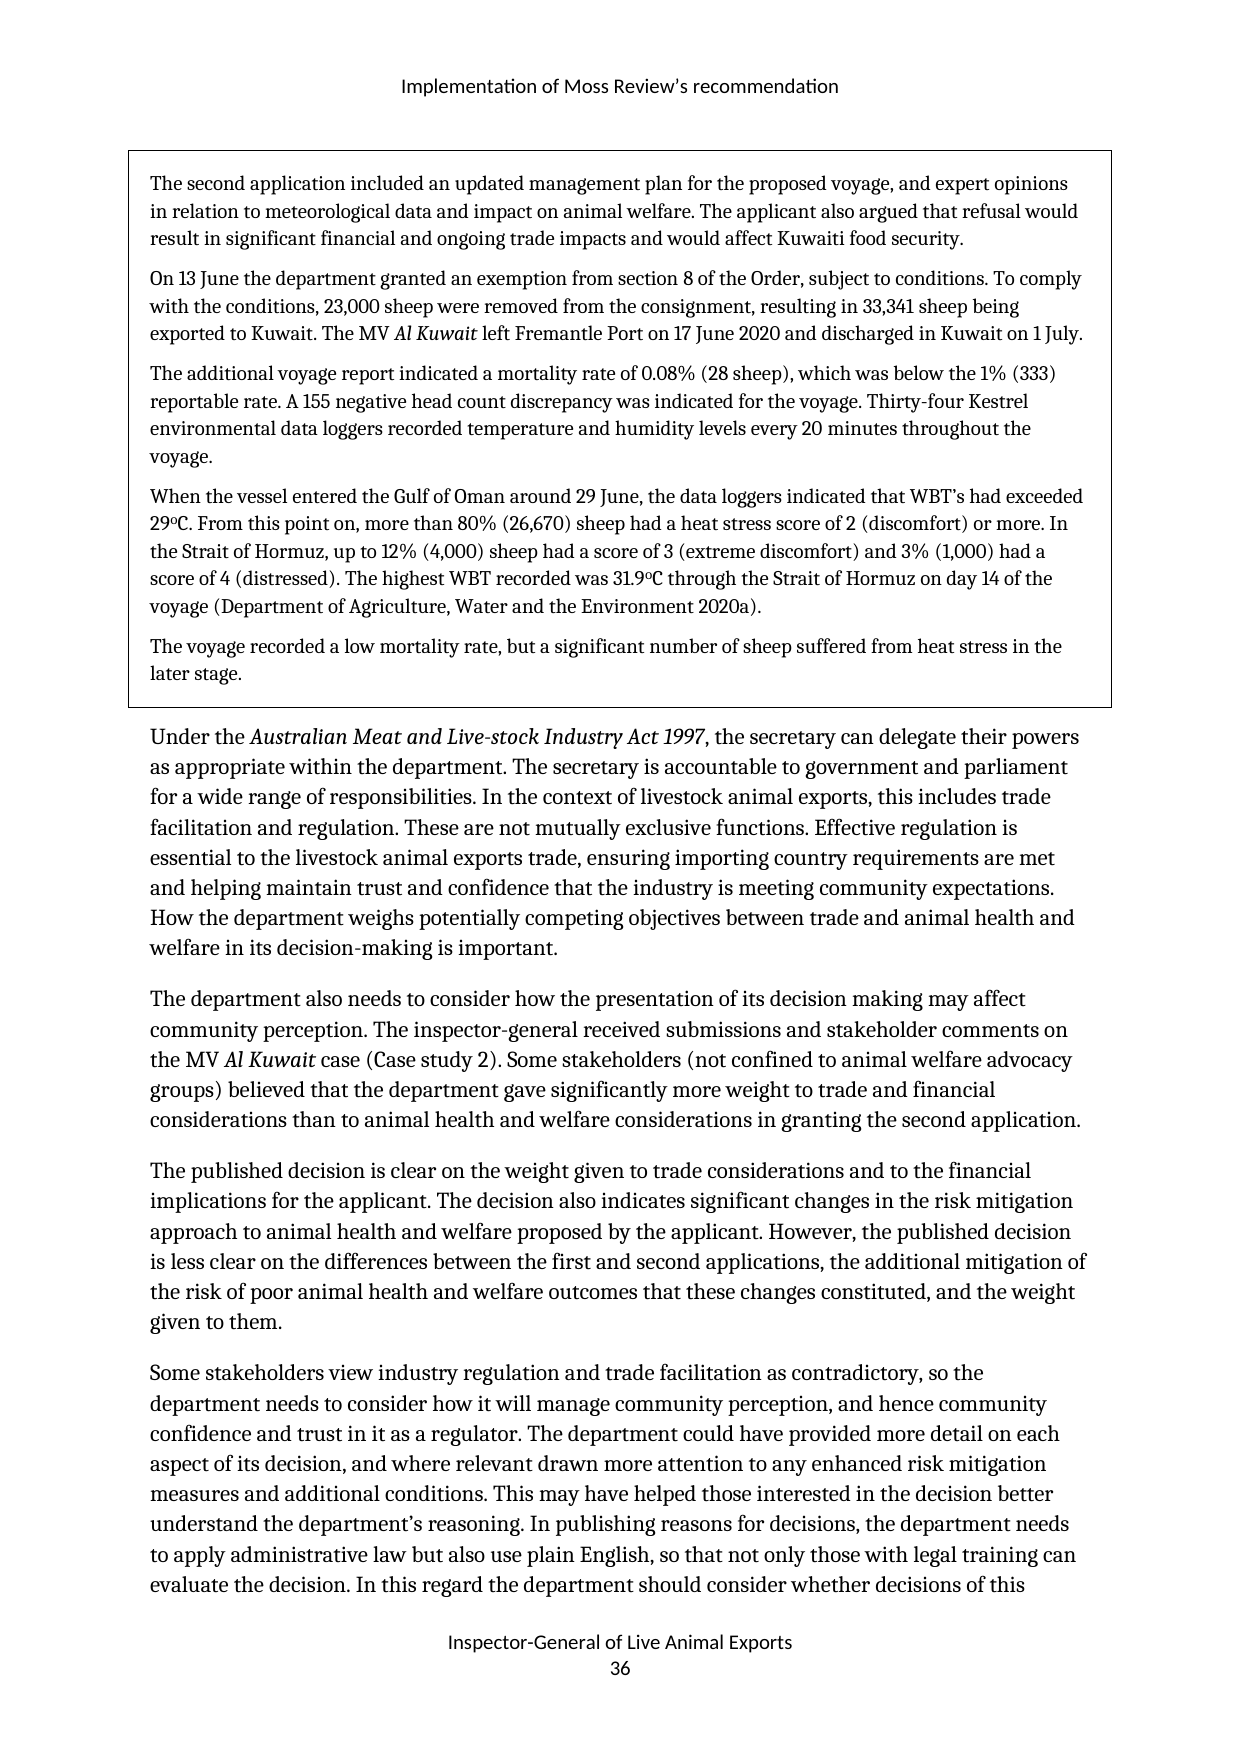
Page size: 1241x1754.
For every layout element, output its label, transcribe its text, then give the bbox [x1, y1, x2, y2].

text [150, 1360, 1090, 1598]
text Under the Australian Meat and Live-stock Industry Act 1997, the secretary can delegate their powers as appropriate within the department. The secretary is accountable to government and parliament for a wide range of responsibilities. In the context of livestock animal exports, this includes trade facilitation and regulation. These are not mutually exclusive functions. Effective regulation is essential to the livestock animal exports trade, ensuring importing country requirements are met and helping maintain trust and confidence that the industry is meeting community expectations. How the department weighs potentially competing objectives between trade and animal health and welfare in its decision-making is important. [150, 724, 1090, 962]
text The published decision is clear on the weight given to trade considerations and to the financial implications for the applicant. The decision also indicates significant changes in the risk mitigation approach to animal health and welfare proposed by the applicant. However, the published decision is less clear on the differences between the first and second applications, the additional mitigation of the risk of poor animal health and welfare outcomes that these changes constituted, and the weight given to them. [150, 1158, 1090, 1336]
text The voyage recorded a low mortality rate, but a significant number of sheep suffered from heat stress in the later stage. [129, 612, 1111, 707]
text When the vessel entered the Gulf of Oman around 29 June, the data loggers indicated that WBT’s had exceeded 29ᵒC. From this point on, more than 80% (26,670) sheep had a heat stress score of 2 (discomfort) or more. In the Strait of Hormuz, up to 12% (4,000) sheep had a score of 3 (extreme discomfort) and 3% (1,000) had a score of 4 (distressed). The highest WBT recorded was 31.9ᵒC through the Strait of Hormuz on day 14 of the voyage (Department of Agriculture, Water and the Environment 2020a). [129, 462, 1111, 612]
text The second application included an updated management plan for the proposed voyage, and expert opinions in relation to meteorological data and impact on animal welfare. The applicant also argued that refusal would result in significant financial and ongoing trade impacts and would affect Kuwaiti food security. [129, 151, 1111, 245]
text The additional voyage report indicated a mortality rate of 0.08% (28 sheep), which was below the 1% (333) reportable rate. A 155 negative head count discrepancy was indicated for the voyage. Thirty-four Kestrel environmental data loggers recorded temperature and humidity levels every 20 minutes throughout the voyage. [129, 340, 1111, 462]
text On 13 June the department granted an exemption from section 8 of the Order, subject to conditions. To comply with the conditions, 23,000 sheep were removed from the consignment, resulting in 33,341 sheep being exported to Kuwait. The MV Al Kuwait left Fremantle Port on 17 June 2020 and discharged in Kuwait on 1 July. [129, 245, 1111, 340]
text The department also needs to consider how the presentation of its decision making may affect community perception. The inspector-general received submissions and stakeholder comments on the MV Al Kuwait case (Case study 2). Some stakeholders (not confined to animal welfare advocacy groups) believed that the department gave significantly more weight to trade and financial considerations than to animal health and welfare considerations in granting the second application. [150, 986, 1090, 1133]
